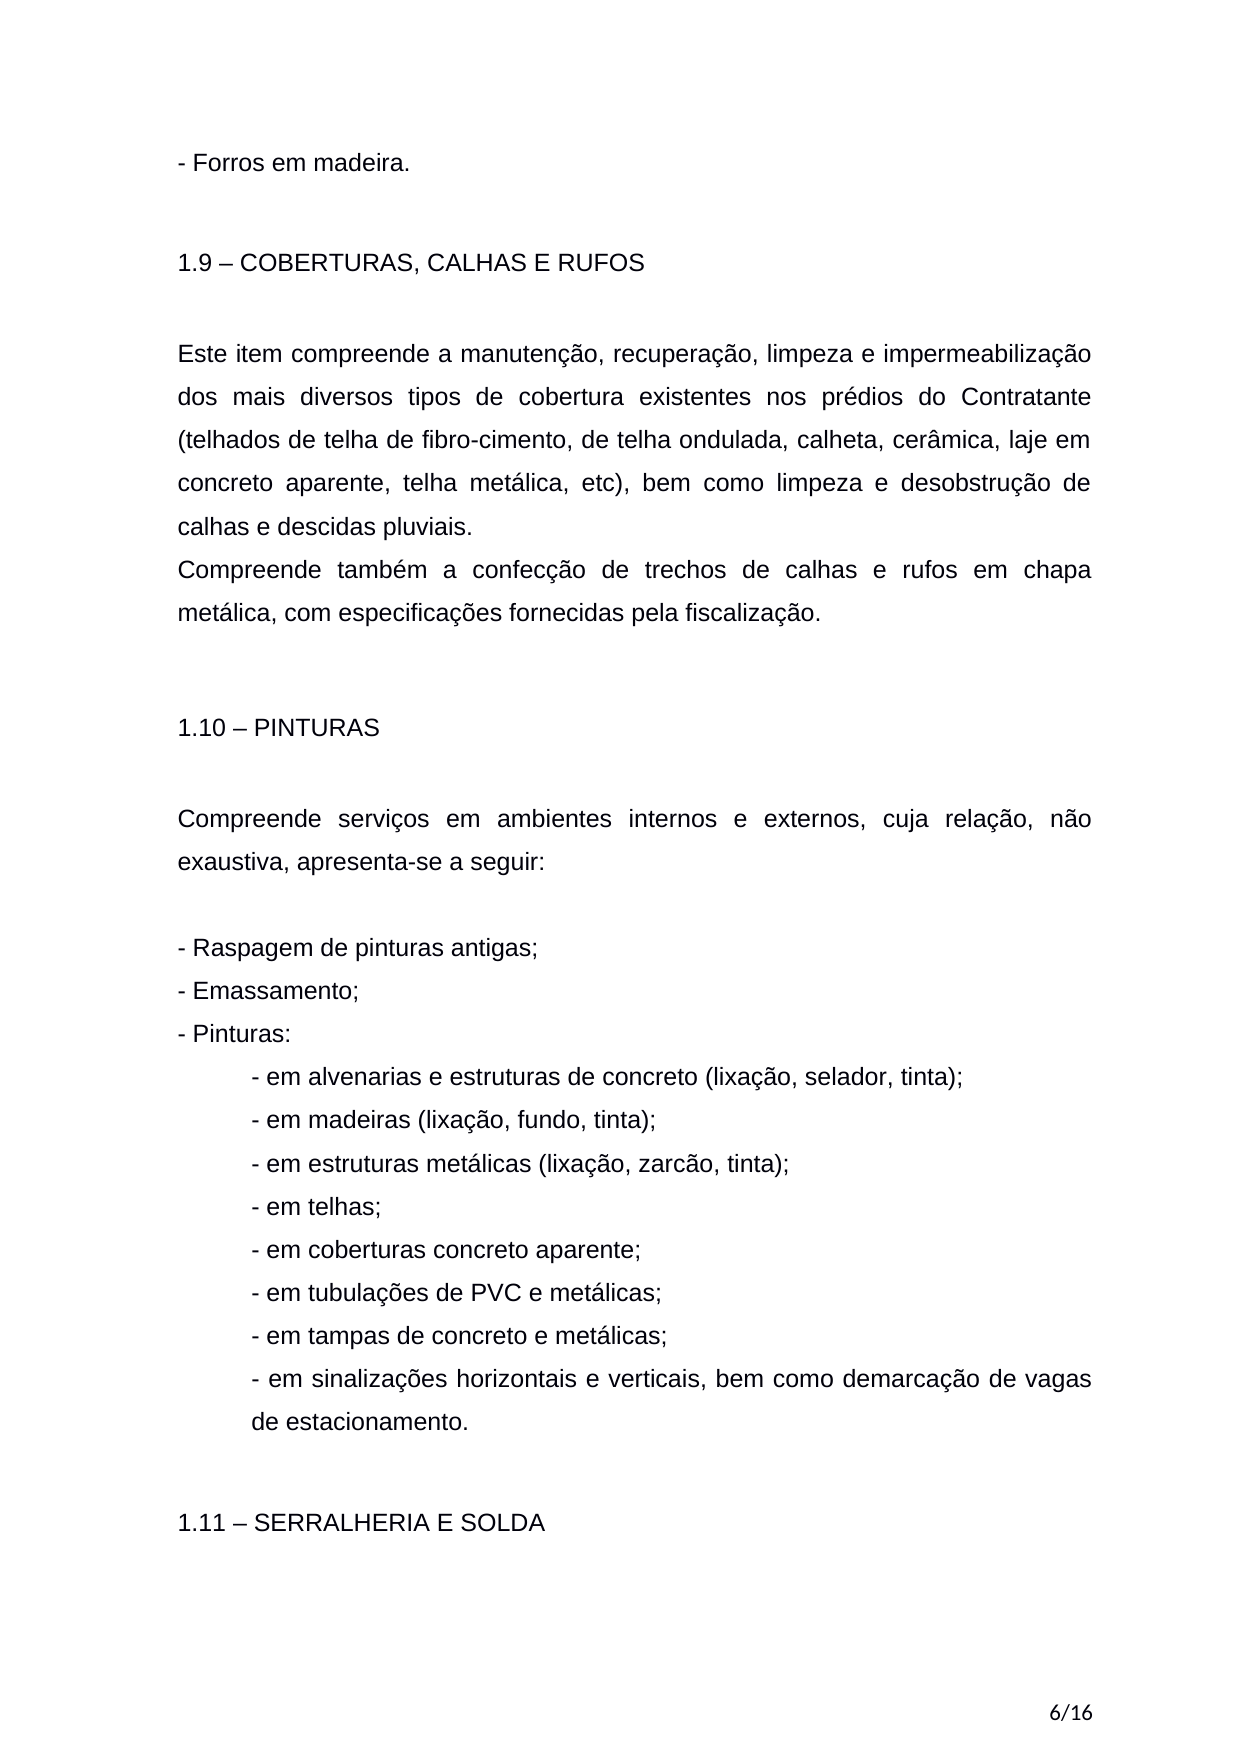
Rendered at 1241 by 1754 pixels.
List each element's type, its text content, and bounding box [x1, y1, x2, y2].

text - em tampas de concreto e metálicas; [177, 1321, 1093, 1350]
text - em sinalizações horizontais e verticais, bem como demarcação de vagas de estacionamento. [251, 1364, 1093, 1436]
text - em tubulações de PVC e metálicas; [177, 1278, 1093, 1307]
subtitle 1.9 – COBERTURAS, CALHAS E RUFOS [177, 248, 1093, 277]
text - Pinturas: [177, 1019, 1093, 1048]
text Este item compreende a manutenção, recuperação, limpeza e impermeabilização dos mais diversos tipos de cobertura existentes nos prédios do Contratante (telhados de telha de fibro-cimento, de telha ondulada, calheta, cerâmica, laje em concreto aparente, telha metálica, etc), bem como limpeza e desobstrução de calhas e descidas pluviais. [177, 339, 1093, 540]
text - em coberturas concreto aparente; [177, 1235, 1093, 1264]
text - em telhas; [177, 1192, 1093, 1221]
text - Raspagem de pinturas antigas; [177, 933, 1093, 962]
text - em estruturas metálicas (lixação, zarcão, tinta); [177, 1149, 1093, 1177]
text - em madeiras (lixação, fundo, tinta); [177, 1106, 1093, 1134]
text Compreende serviços em ambientes internos e externos, cuja relação, não exaustiva, apresenta-se a seguir: [177, 804, 1093, 876]
text Compreende também a confecção de trechos de calhas e rufos em chapa metálica, com especificações fornecidas pela fiscalização. [177, 555, 1093, 627]
text - Forros em madeira. [177, 148, 1093, 176]
subtitle 1.11 – SERRALHERIA E SOLDA [177, 1508, 1093, 1537]
subtitle 1.10 – PINTURAS [177, 713, 1093, 742]
text - Emassamento; [177, 976, 1093, 1005]
text - em alvenarias e estruturas de concreto (lixação, selador, tinta); [177, 1062, 1093, 1091]
